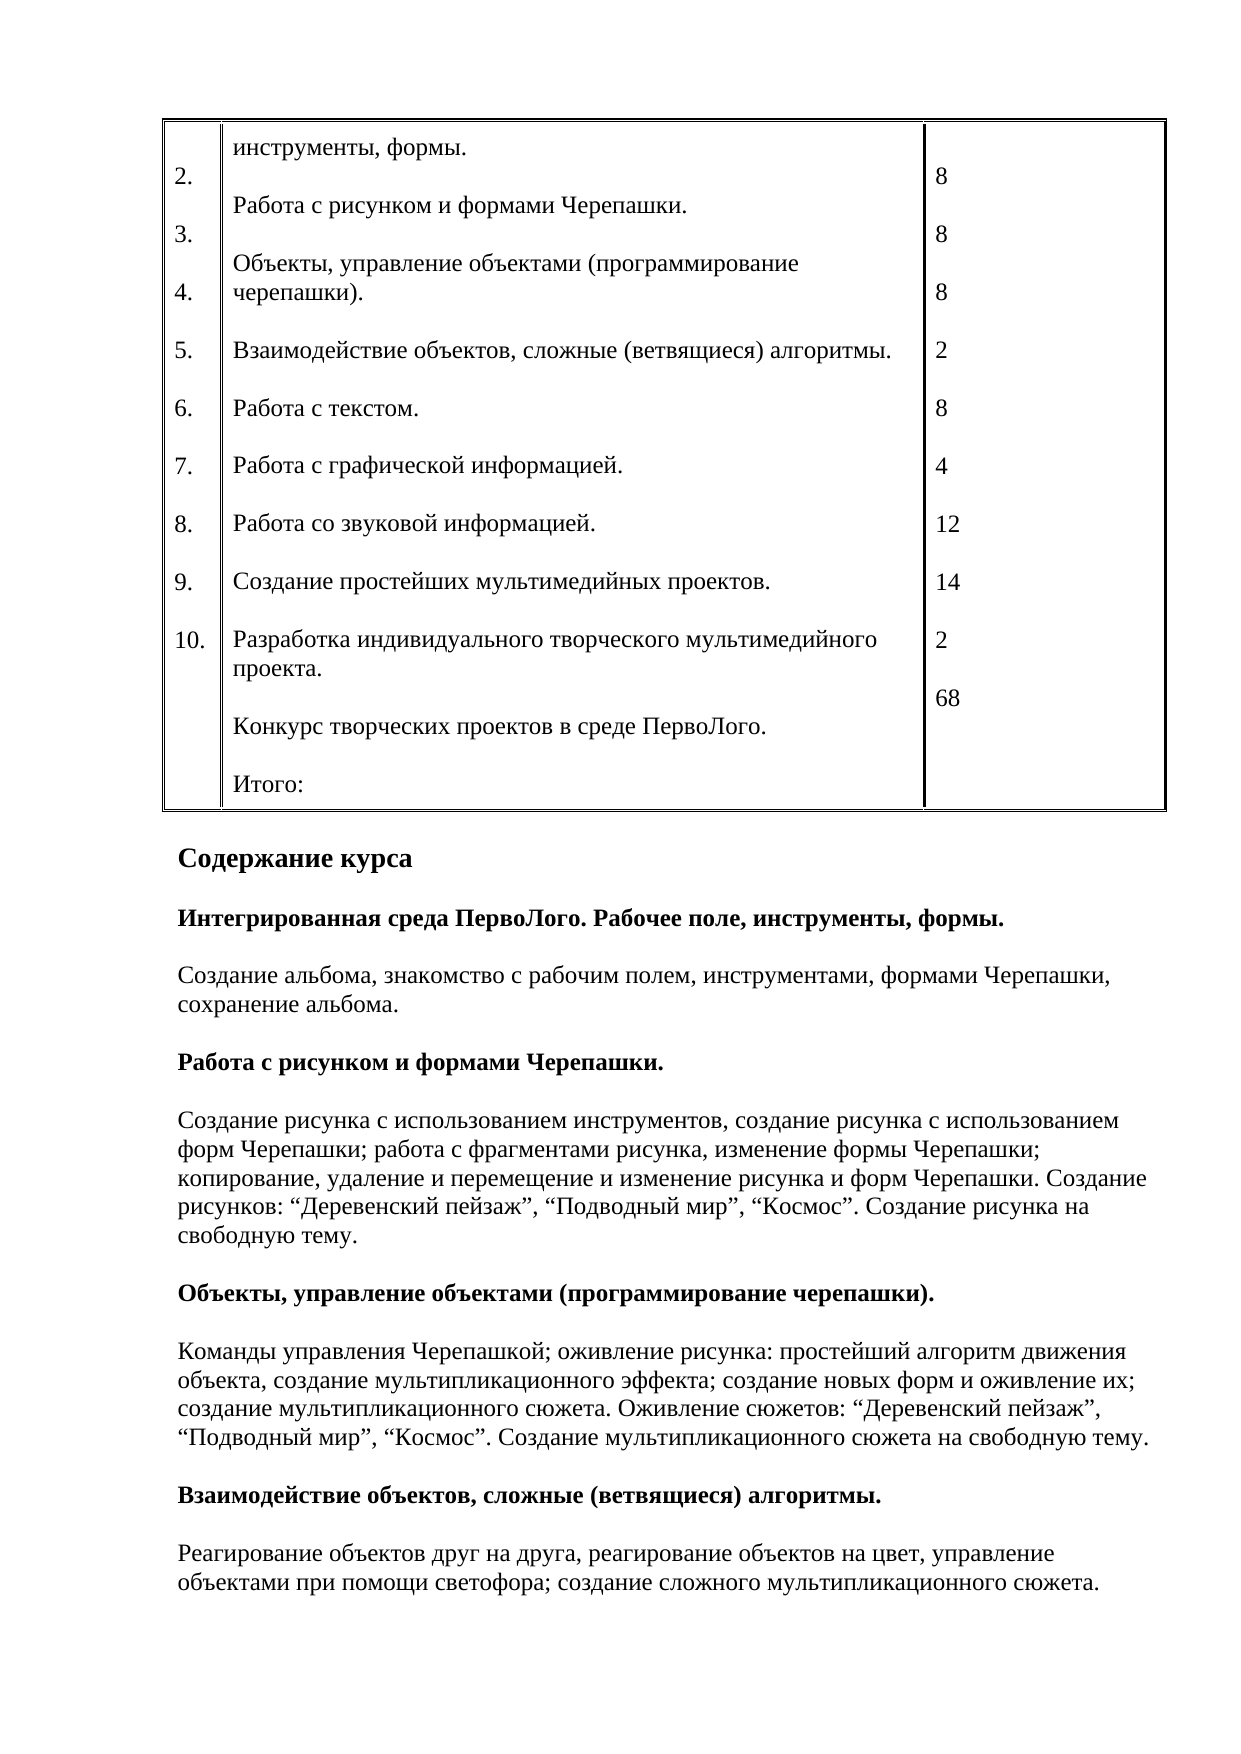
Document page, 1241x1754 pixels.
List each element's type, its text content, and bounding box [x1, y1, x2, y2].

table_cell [222, 120, 924, 809]
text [177, 1538, 1152, 1596]
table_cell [165, 122, 222, 809]
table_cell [924, 122, 1164, 809]
text Объекты, управление объектами (программирование черепашки). [177, 1278, 1152, 1307]
text Создание альбома, знакомство с рабочим полем, инструментами, формами Черепашки, сохранение альбома. [177, 961, 1152, 1018]
text Создание рисунка с использованием инструментов, создание рисунка с использованием форм Черепашки; работа с фрагментами рисунка, изменение формы Черепашки; копирование, удаление и перемещение и изменение рисунка и форм Черепашки. Создание рисунков: “Деревенский пейзаж”, “Подводный мир”, “Космос”. Создание рисунка на свободную тему. [177, 1105, 1152, 1249]
text Команды управления Черепашкой; оживление рисунка: простейший алгоритм движения объекта, создание мультипликационного эффекта; создание новых форм и оживление их; создание мультипликационного сюжета. Оживление сюжетов: “Деревенский пейзаж”, “Подводный мир”, “Космос”. Создание мультипликационного сюжета на свободную тему. [177, 1336, 1152, 1451]
text Работа с рисунком и формами Черепашки. [177, 1047, 1152, 1076]
text Содержание курса [177, 841, 1152, 873]
text Взаимодействие объектов, сложные (ветвящиеся) алгоритмы. [177, 1480, 1152, 1509]
text Интегрированная среда ПервоЛого. Рабочее поле, инструменты, формы. [177, 903, 1152, 931]
